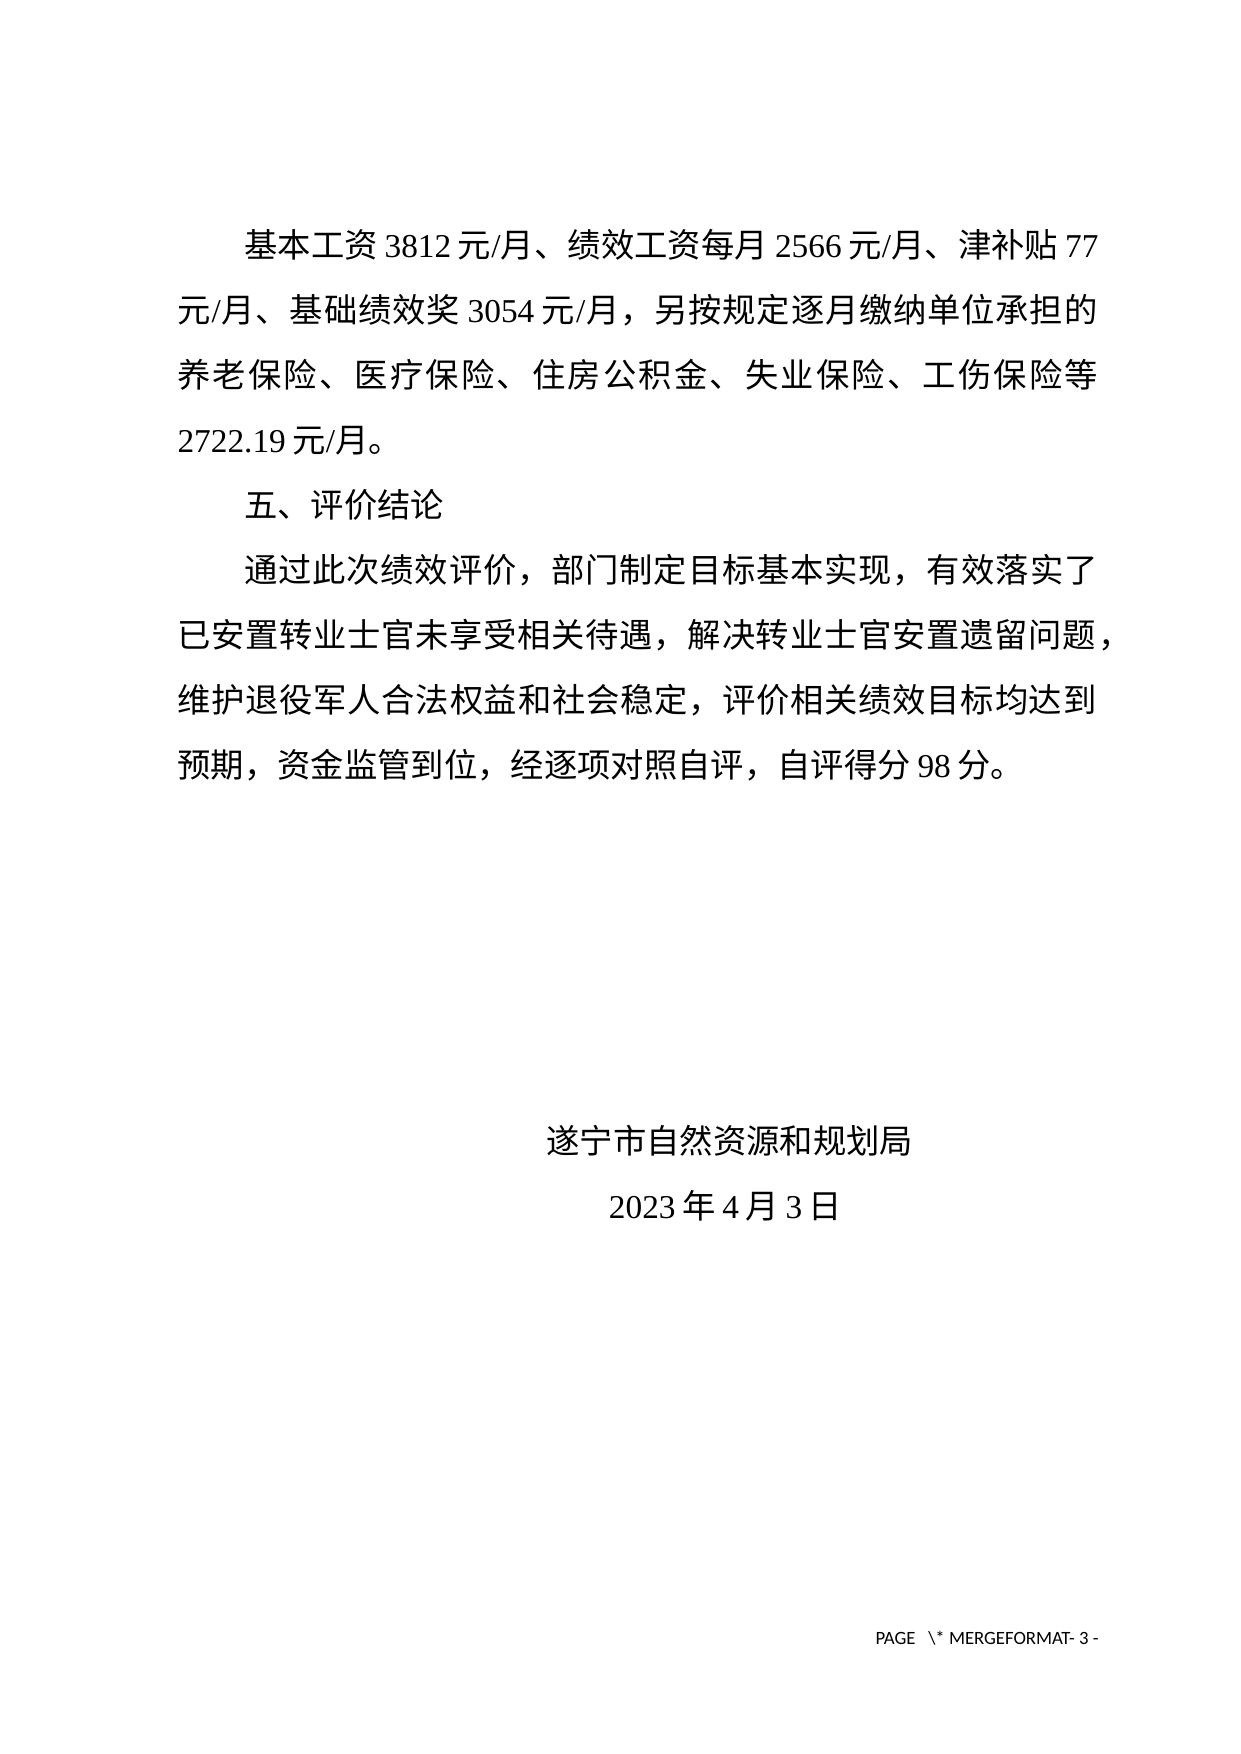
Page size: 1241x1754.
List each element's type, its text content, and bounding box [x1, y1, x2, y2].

text 五、评价结论 [177, 471, 1098, 536]
text 通过此次绩效评价，部门制定目标基本实现，有效落实了已安置转业士官未享受相关待遇，解决转业士官安置遗留问题，维护退役军人合法权益和社会稳定，评价相关绩效目标均达到预期，资金监管到位，经逐项对照自评，自评得分98分。 [177, 536, 1098, 796]
text 遂宁市自然资源和规划局 [177, 1107, 1098, 1172]
text 2023年4月3日 [177, 1172, 1098, 1237]
text 基本工资3812元/月、绩效工资每月2566元/月、津补贴77元/月、基础绩效奖3054元/月，另按规定逐月缴纳单位承担的养老保险、医疗保险、住房公积金、失业保险、工伤保险等2722.19元/月。 [177, 211, 1098, 471]
